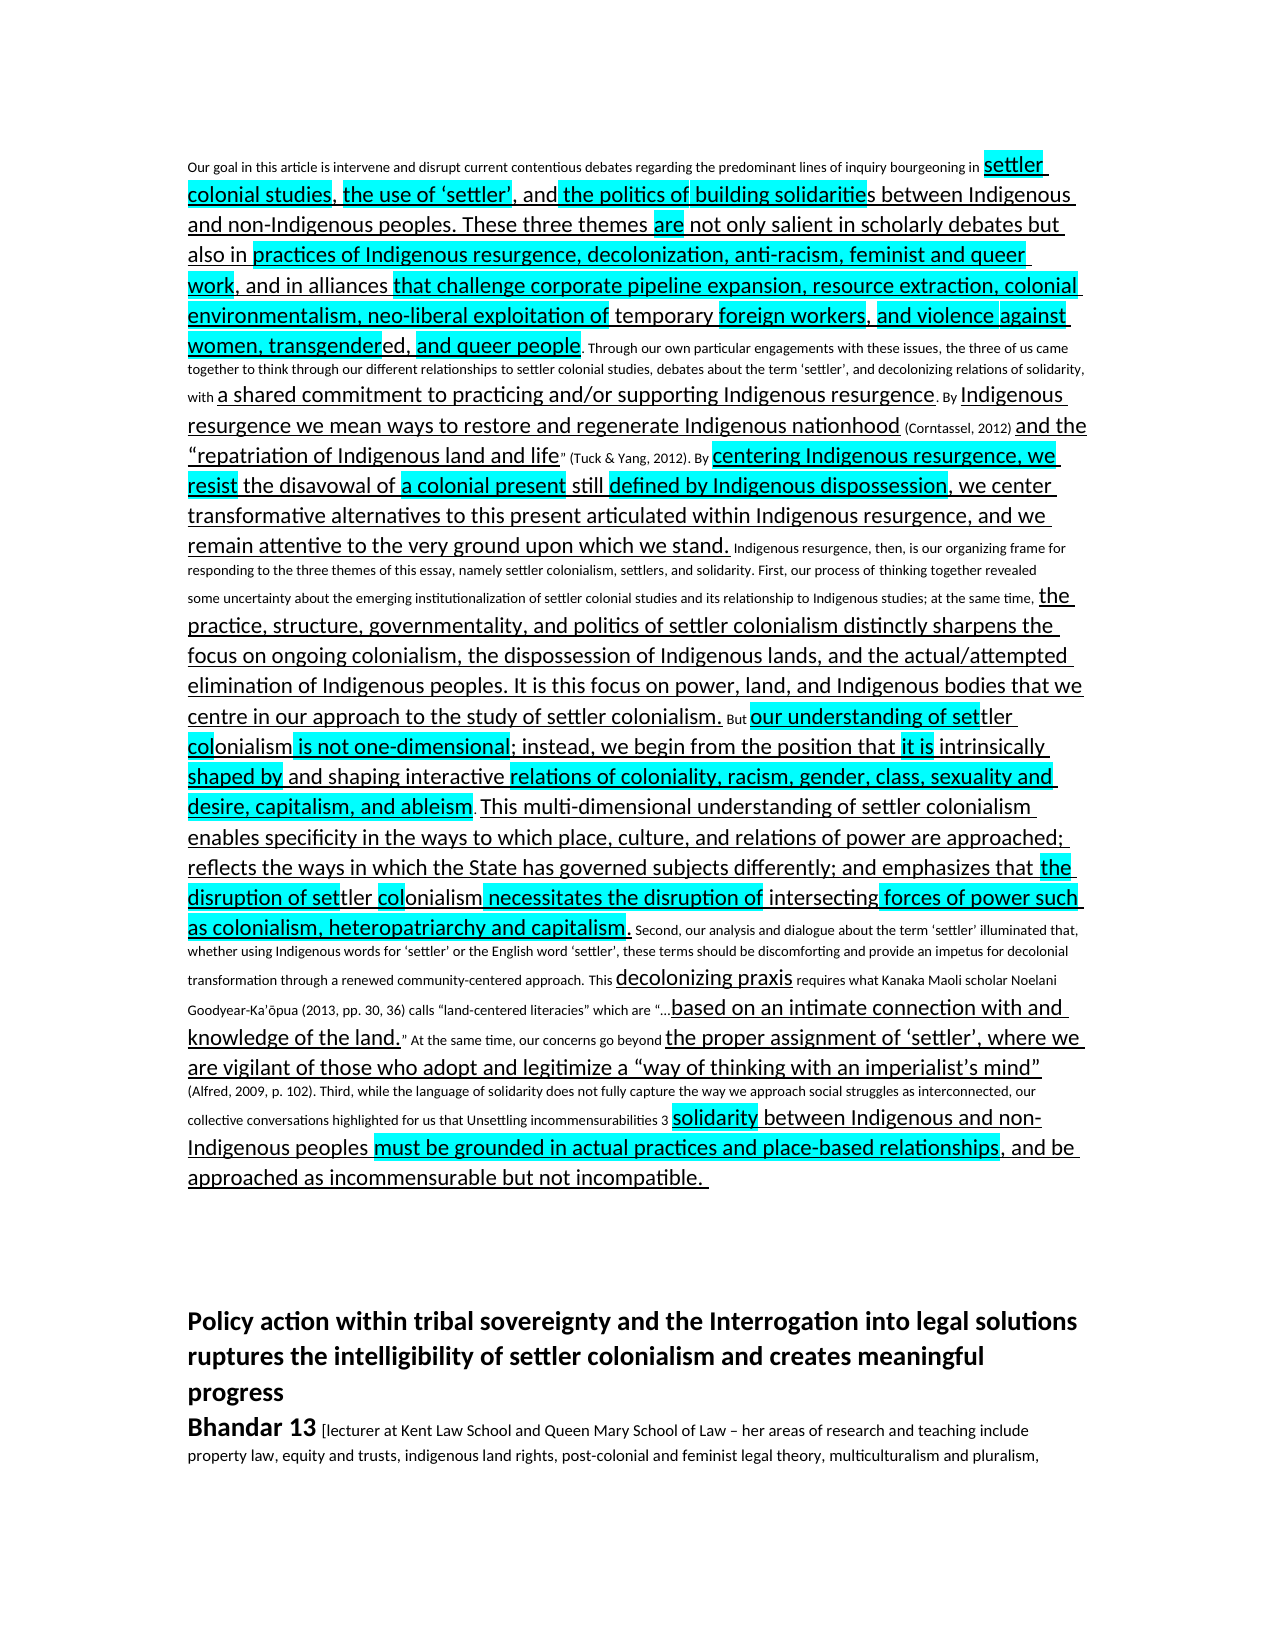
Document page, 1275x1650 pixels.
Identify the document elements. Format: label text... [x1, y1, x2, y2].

text Our goal in this article is intervene and disrupt current contentious debates regarding the predominant lines of inquiry bourgeoning in settler colonial studies, the use of ‘settler’, and the politics of building solidarities between Indigenous and non-Indigenous peoples. These three themes are not only salient in scholarly debates but also in practices of Indigenous resurgence, decolonization, anti-racism, feminist and queer work, and in alliances that challenge corporate pipeline expansion, resource extraction, colonial environmentalism, neo-liberal exploitation of temporary foreign workers, and violence against women, transgendered, and queer people. Through our own particular engagements with these issues, the three of us came together to think through our different relationships to settler colonial studies, debates about the term ‘settler’, and decolonizing relations of solidarity, with a shared commitment to practicing and/or supporting Indigenous resurgence. By Indigenous resurgence we mean ways to restore and regenerate Indigenous nationhood (Corntassel, 2012) and the “repatriation of Indigenous land and life” (Tuck & Yang, 2012). By centering Indigenous resurgence, we resist the disavowal of a colonial present still defined by Indigenous dispossession, we center transformative alternatives to this present articulated within Indigenous resurgence, and we remain attentive to the very ground upon which we stand. Indigenous resurgence, then, is our organizing frame for responding to the three themes of this essay, namely settler colonialism, settlers, and solidarity. First, our process of thinking together revealed some uncertainty about the emerging institutionalization of settler colonial studies and its relationship to Indigenous studies; at the same time, the practice, structure, governmentality, and politics of settler colonialism distinctly sharpens the focus on ongoing colonialism, the dispossession of Indigenous lands, and the actual/attempted elimination of Indigenous peoples. It is this focus on power, land, and Indigenous bodies that we centre in our approach to the study of settler colonialism. But our understanding of settler colonialism is not one-dimensional; instead, we begin from the position that it is intrinsically shaped by and shaping interactive relations of coloniality, racism, gender, class, sexuality and desire, capitalism, and ableism. This multi-dimensional understanding of settler colonialism enables specificity in the ways to which place, culture, and relations of power are approached; reflects the ways in which the State has governed subjects differently; and emphasizes that the disruption of settler colonialism necessitates the disruption of intersecting forces of power such as colonialism, heteropatriarchy and capitalism. Second, our analysis and dialogue about the term ‘settler’ illuminated that, whether using Indigenous words for ‘settler’ or the English word ‘settler’, these terms should be discomforting and provide an impetus for decolonial transformation through a renewed community-centered approach. This decolonizing praxis requires what Kanaka Maoli scholar Noelani Goodyear-Ka’ōpua (2013, pp. 30, 36) calls “land-centered literacies” which are “…based on an intimate connection with and knowledge of the land.” At the same time, our concerns go beyond the proper assignment of ‘settler’, where we are vigilant of those who adopt and legitimize a “way of thinking with an imperialist’s mind” (Alfred, 2009, p. 102). Third, while the language of solidarity does not fully capture the way we approach social struggles as interconnected, our collective conversations highlighted for us that Unsettling incommensurabilities 3 solidarity between Indigenous and non-Indigenous peoples must be grounded in actual practices and place-based relationships, and be approached as incommensurable but not incompatible. [187, 150, 1087, 1191]
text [187, 1411, 1087, 1466]
subtitle Policy action within tribal sovereignty and the Interrogation into legal solutions ruptures the intelligibility of settler colonialism and creates meaningful progress [187, 1304, 1087, 1408]
